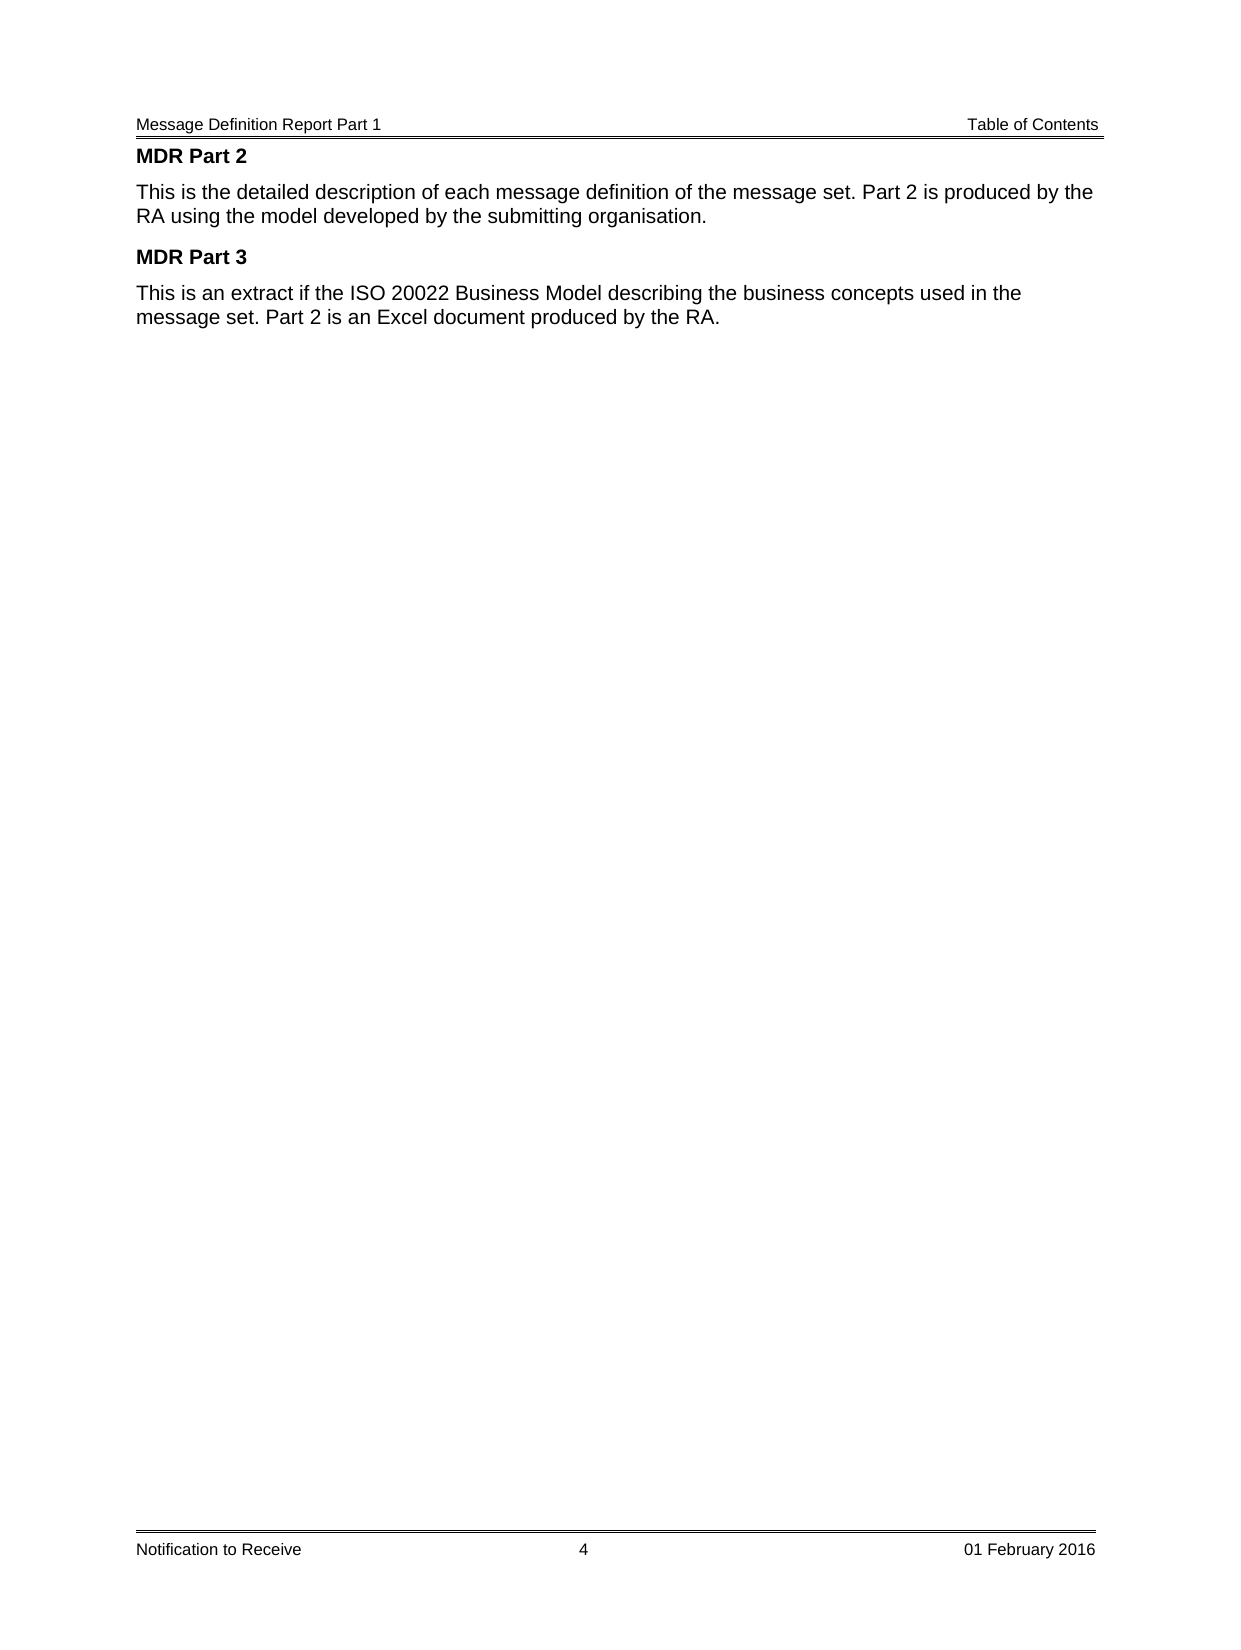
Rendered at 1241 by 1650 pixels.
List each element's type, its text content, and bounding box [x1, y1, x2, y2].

text This is an extract if the ISO 20022 Business Model describing the business concepts used in the message set. Part 2 is an Excel document produced by the RA. [136, 281, 1104, 329]
text This is the detailed description of each message definition of the message set. Part 2 is produced by the RA using the model developed by the submitting organisation. [136, 180, 1104, 228]
text MDR Part 3 [136, 244, 1104, 268]
text MDR Part 2 [136, 143, 1104, 167]
